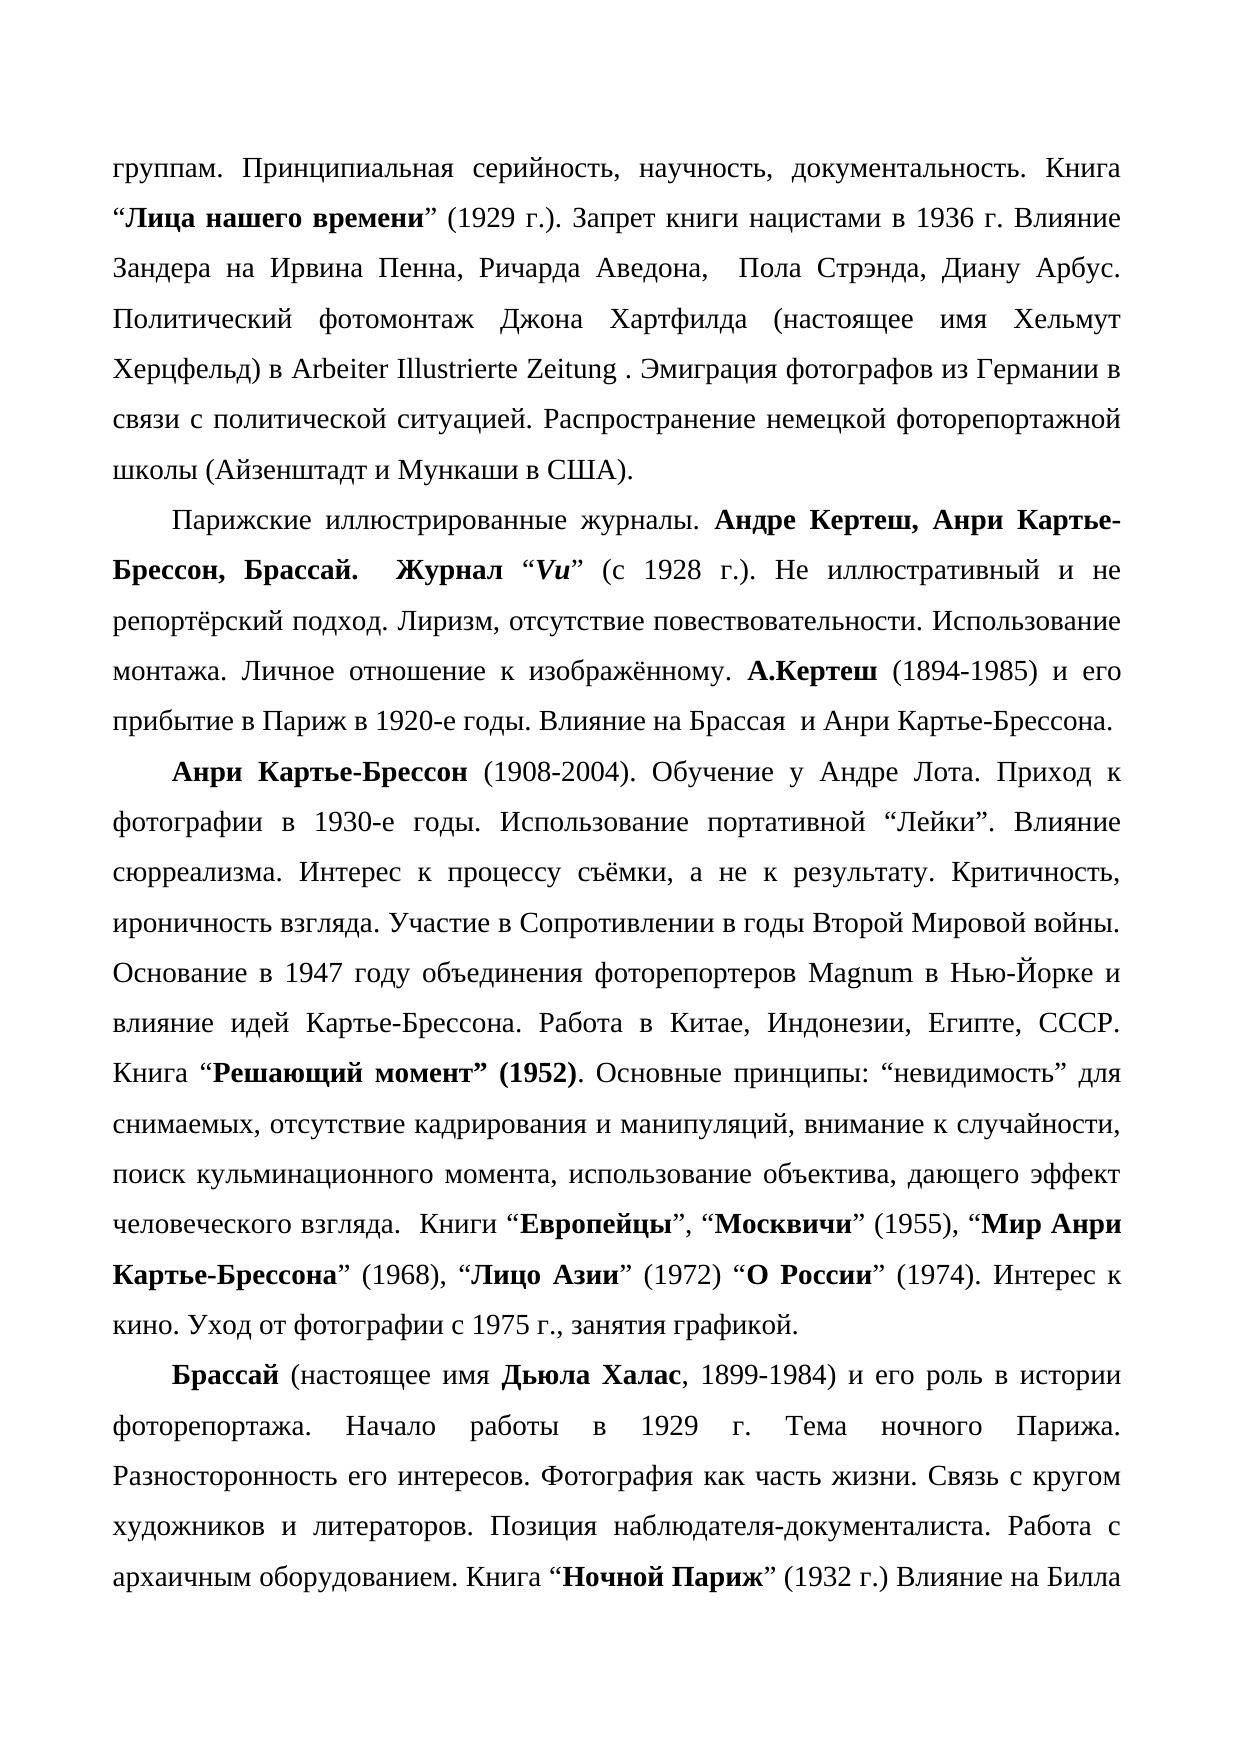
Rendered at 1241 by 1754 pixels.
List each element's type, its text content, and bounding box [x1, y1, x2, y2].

text Анри Картье-Брессон (1908-2004). Обучение у Андре Лота. Приход к фотографии в 1930-е годы. Использование портативной “Лейки”. Влияние сюрреализма. Интерес к процессу съёмки, а не к результату. Критичность, ироничность взгляда. Участие в Сопротивлении в годы Второй Мировой войны. Основание в 1947 году объединения фоторепортеров Magnum в Нью-Йорке и влияние идей Картье-Брессона. Работа в Китае, Индонезии, Египте, СССР. Книга “Решающий момент” (1952). Основные принципы: “невидимость” для снимаемых, отсутствие кадрирования и манипуляций, внимание к случайности, поиск кульминационного момента, использование объектива, дающего эффект человеческого взгляда. Книги “Европейцы”, “Москвичи” (1955), “Мир Анри Картье-Брессона” (1968), “Лицо Азии” (1972) “О России” (1974). Интерес к кино. Уход от фотографии с ., занятия графикой. [112, 754, 1122, 1341]
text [112, 1357, 1122, 1592]
text Парижские иллюстрированные журналы. Андре Кертеш, Анри Картье-Брессон, Брассай. Журнал “Vu” (с .). Не иллюстративный и не репортёрский подход. Лиризм, отсутствие повествовательности. Использование монтажа. Личное отношение к изображённому. А.Кертеш (1894-1985) и его прибытие в Париж в 1920-е годы. Влияние на Брассая и Анри Картье-Брессона. [112, 502, 1122, 737]
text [112, 150, 1122, 485]
